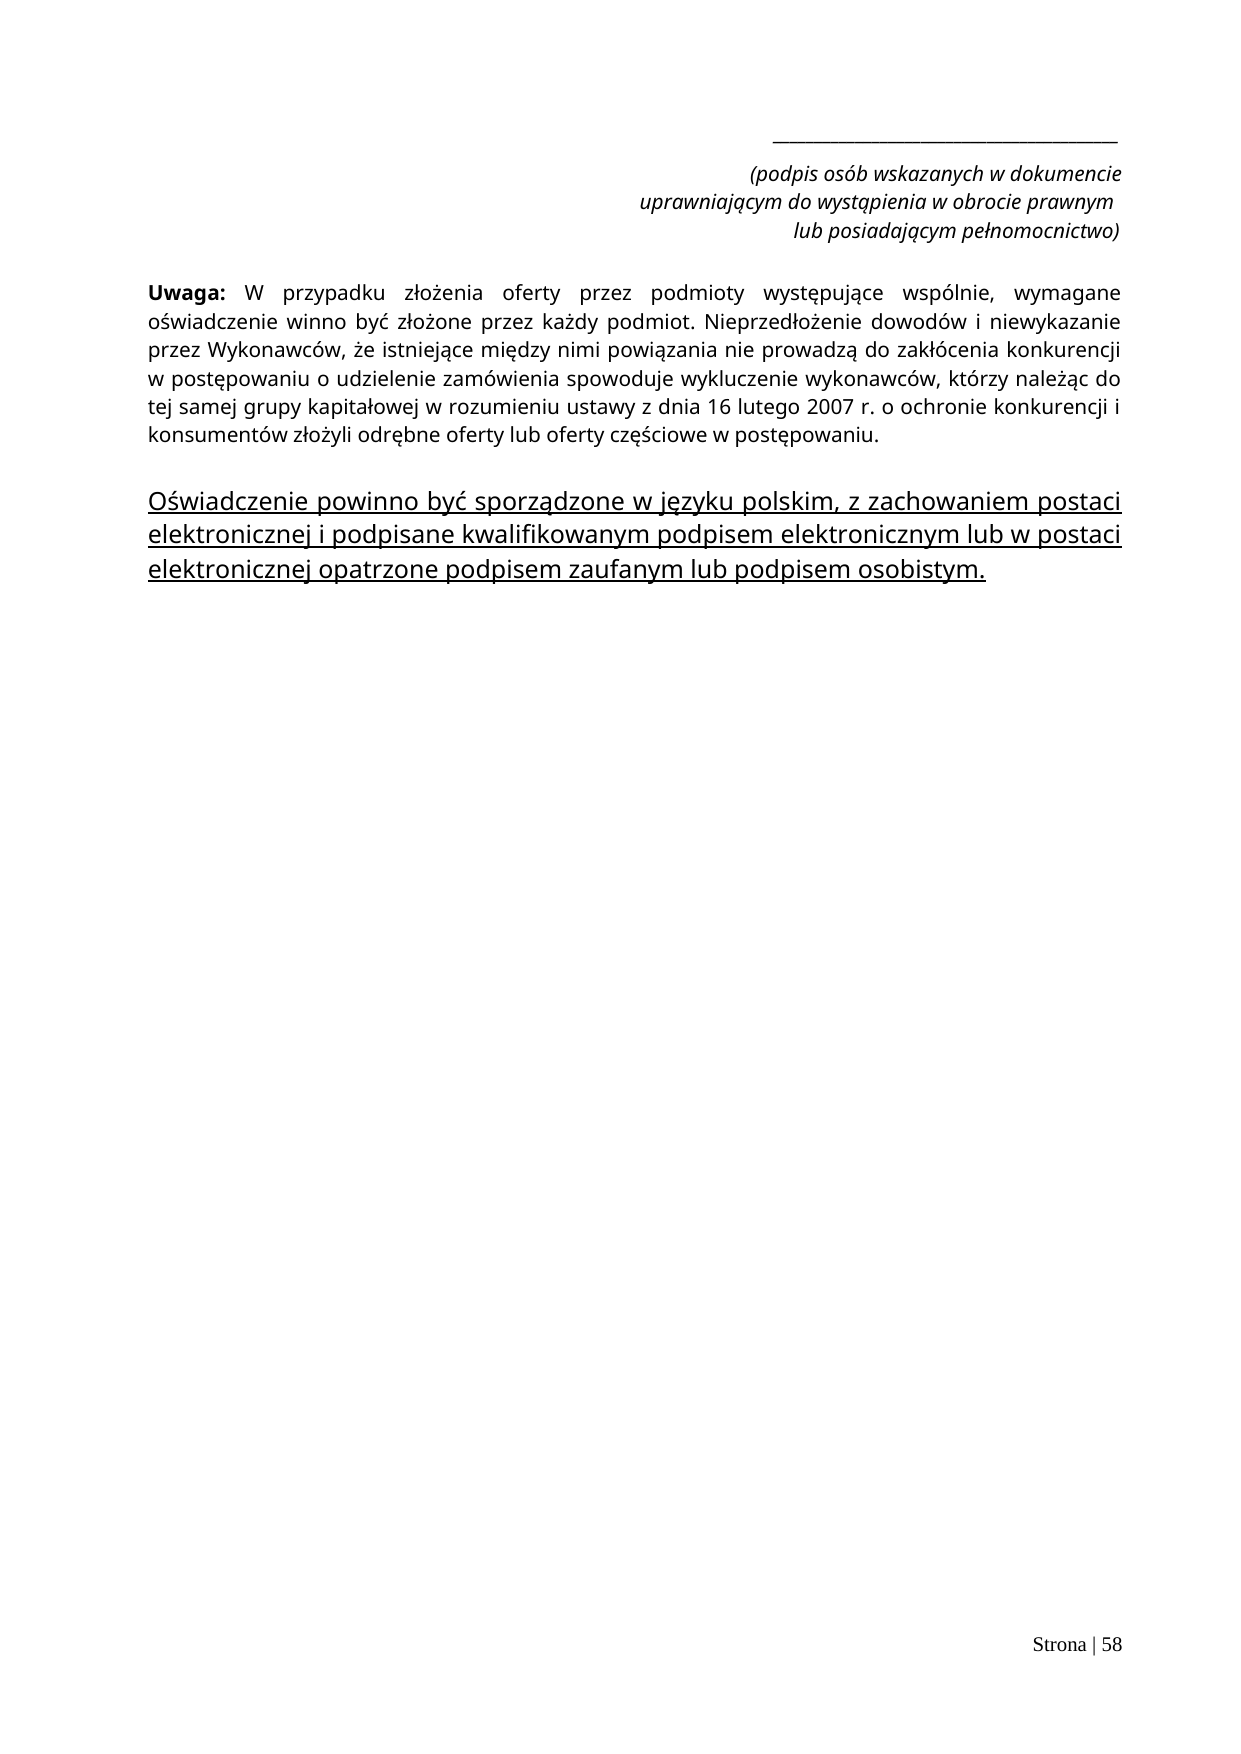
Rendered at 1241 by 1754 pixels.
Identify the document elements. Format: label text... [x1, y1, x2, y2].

text Uwaga: W przypadku złożenia oferty przez podmioty występujące wspólnie, wymagane oświadczenie winno być złożone przez każdy podmiot. Nieprzedłożenie dowodów i niewykazanie przez Wykonawców, że istniejące między nimi powiązania nie prowadzą do zakłócenia konkurencji w postępowaniu o udzielenie zamówienia spowoduje wykluczenie wykonawców, którzy należąc do tej samej grupy kapitałowej w rozumieniu ustawy z dnia 16 lutego 2007 r. o ochronie konkurencji i konsumentów złożyli odrębne oferty lub oferty częściowe w postępowaniu. [148, 278, 1122, 449]
text Oświadczenie powinno być sporządzone w języku polskim, z zachowaniem postaci elektronicznej i podpisane kwalifikowanym podpisem elektronicznym lub w postaci elektronicznej opatrzone podpisem zaufanym lub podpisem osobistym. [148, 514, 1122, 546]
text uprawniającym do wystąpienia w obrocie prawnym lub posiadającym pełnomocnictwo) [148, 187, 1122, 244]
text (podpis osób wskazanych w dokumencie [148, 159, 1122, 187]
text Oświadczenie powinno być sporządzone w języku polskim, z zachowaniem postaci elektronicznej i podpisane kwalifikowanym podpisem elektronicznym lub w postaci elektronicznej opatrzone podpisem zaufanym lub podpisem osobistym. [148, 483, 1122, 512]
text Oświadczenie powinno być sporządzone w języku polskim, z zachowaniem postaci elektronicznej i podpisane kwalifikowanym podpisem elektronicznym lub w postaci elektronicznej opatrzone podpisem zaufanym lub podpisem osobistym. [148, 548, 1122, 585]
text __________________________________________ [148, 118, 1122, 147]
